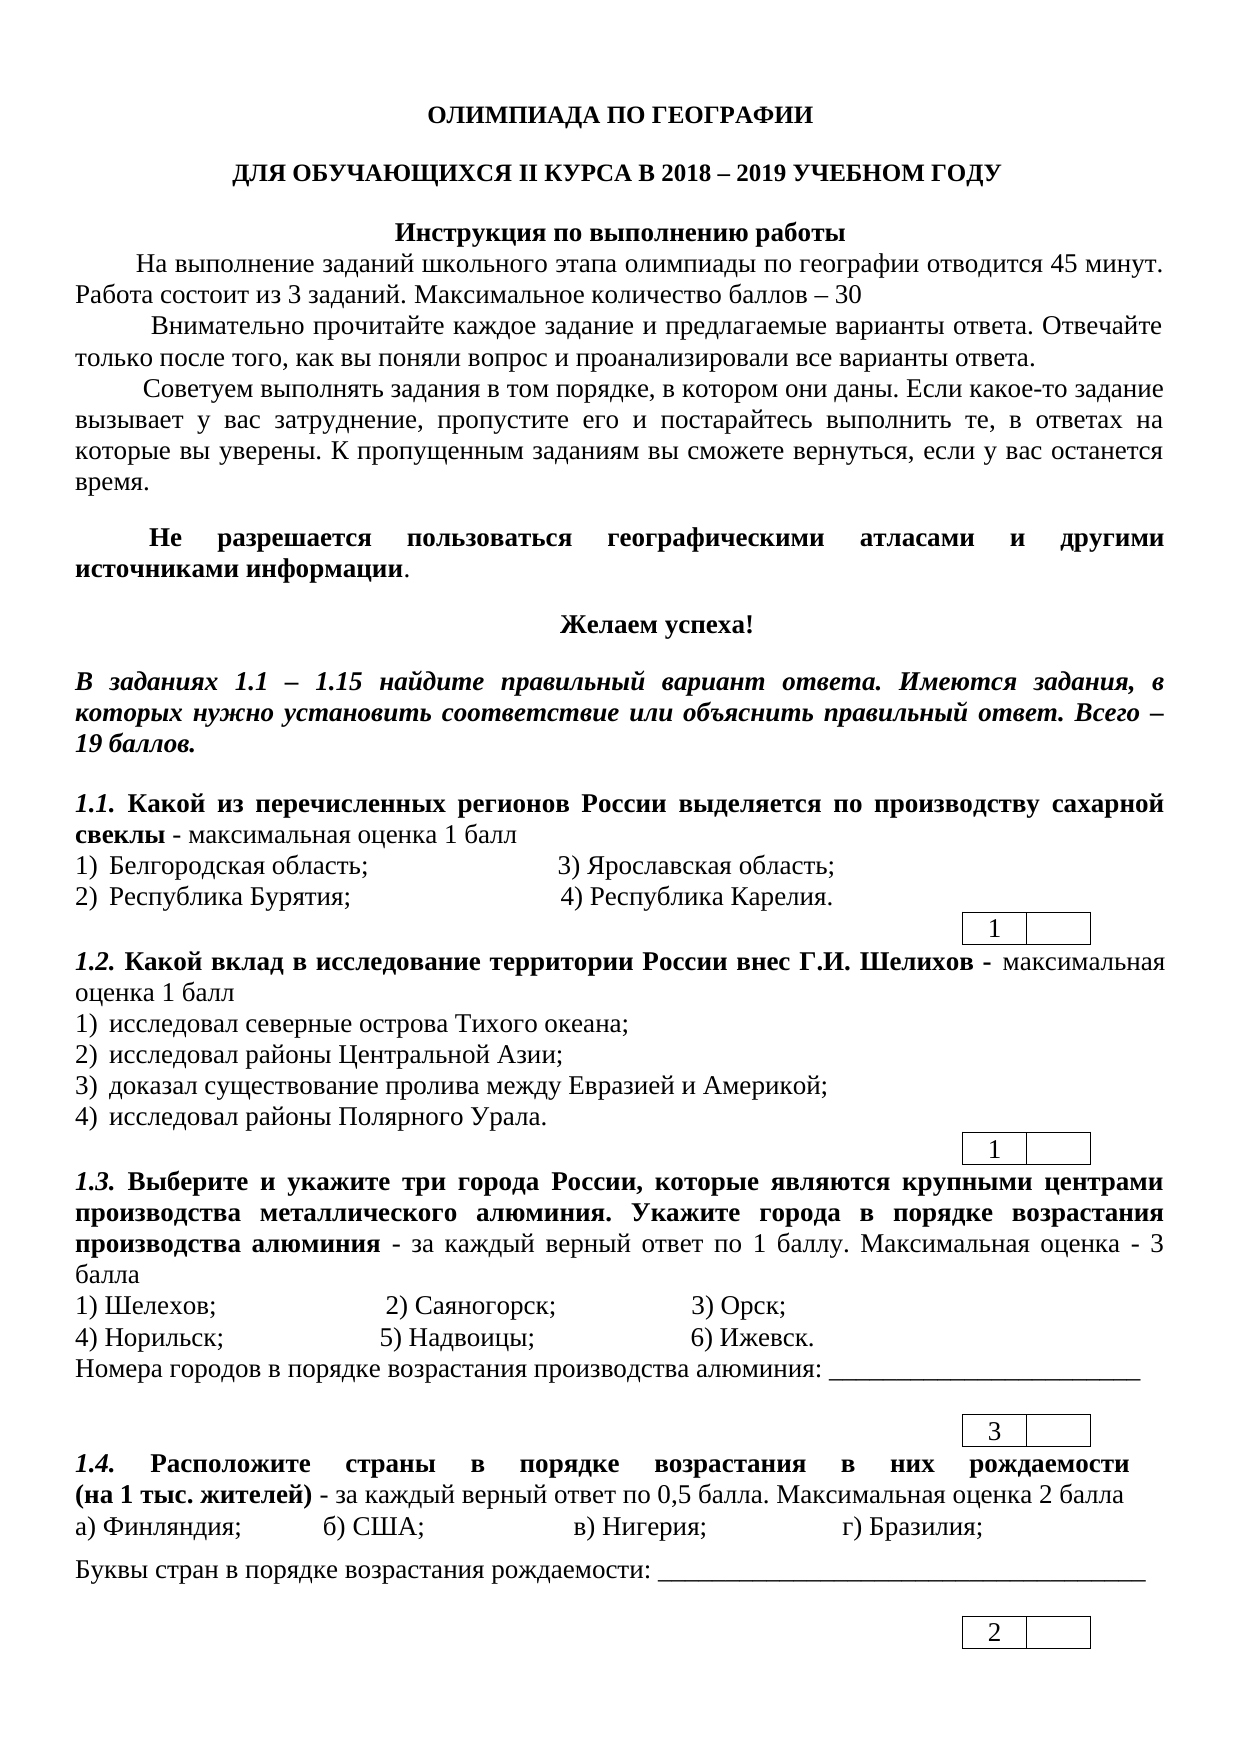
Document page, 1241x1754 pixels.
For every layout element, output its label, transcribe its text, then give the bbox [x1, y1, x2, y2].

text а) Финляндия; б) США; в) Нигерия; г) Бразилия; [75, 1509, 1165, 1541]
list исследовал районы Центральной Азии; [75, 1038, 1165, 1069]
text Внимательно прочитайте каждое задание и предлагаемые варианты ответа. Отвечайте только после того, как вы поняли вопрос и проанализировали все варианты ответа. [75, 309, 1165, 372]
table_header 3 [963, 1415, 1026, 1446]
table_header 1 [963, 913, 1026, 944]
table_header [1027, 913, 1090, 944]
text ДЛЯ ОБУЧАЮЩИХСЯ II КУРСА В 2018 – 2019 УЧЕБНОМ ГОДУ [75, 158, 1165, 187]
list Республика Бурятия; 4) Республика Карелия. [75, 880, 1165, 912]
list исследовал северные острова Тихого океана; [75, 1007, 1165, 1038]
table_header [1027, 1415, 1090, 1446]
text Буквы стран в порядке возрастания рождаемости: ____________________________________ [75, 1553, 1165, 1584]
list Белгородская область; 3) Ярославская область; [75, 849, 1165, 880]
table_header 1 [963, 1133, 1026, 1164]
text 1.1. Какой из перечисленных регионов России выделяется по производству сахарной свеклы - максимальная оценка 1 балл [75, 787, 1165, 849]
text 1.4. Расположите страны в порядке возрастания в них рождаемости (на 1 тыс. жителей) - за каждый верный ответ по 0,5 балла. Максимальная оценка 2 балла [75, 1447, 1165, 1509]
list исследовал районы Полярного Урала. [75, 1101, 1165, 1132]
text Желаем успеха! [75, 609, 1165, 640]
table_header 2 [963, 1617, 1026, 1648]
text В заданиях 1.1 – 1.15 найдите правильный вариант ответа. Имеются задания, в которых нужно установить соответствие или объяснить правильный ответ. Всего – 19 баллов. [75, 665, 1165, 758]
text ОЛИМПИАДА ПО ГЕОГРАФИИ [75, 100, 1165, 129]
text 1) Шелехов; 2) Саяногорск; 3) Орск; [75, 1289, 1165, 1321]
text Инструкция по выполнению работы [75, 216, 1165, 247]
text На выполнение заданий школьного этапа олимпиады по географии отводится 45 минут. Работа состоит из 3 заданий. Максимальное количество баллов – 30 [75, 247, 1165, 309]
text 1.2. Какой вклад в исследование территории России внес Г.И. Шелихов - максимальная оценка 1 балл [75, 945, 1165, 1007]
list доказал существование пролива между Евразией и Америкой; [75, 1069, 1165, 1101]
text 4) Норильск; 5) Надвоицы; 6) Ижевск. [75, 1321, 1165, 1352]
text Не разрешается пользоваться географическими атласами и другими источниками информации. [75, 521, 1165, 584]
table_header [1027, 1133, 1090, 1164]
text Советуем выполнять задания в том порядке, в котором они даны. Если какое-то задание вызывает у вас затруднение, пропустите его и постарайтесь выполнить те, в ответах на которые вы уверены. К пропущенным заданиям вы сможете вернуться, если у вас останется время. [75, 372, 1165, 496]
table_header [1027, 1617, 1090, 1648]
text 1.3. Выберите и укажите три города России, которые являются крупными центрами производства металлического алюминия. Укажите города в порядке возрастания производства алюминия - за каждый верный ответ по 1 баллу. Максимальная оценка - 3 балла [75, 1165, 1165, 1289]
text Номера городов в порядке возрастания производства алюминия: _______________________ [75, 1352, 1165, 1383]
